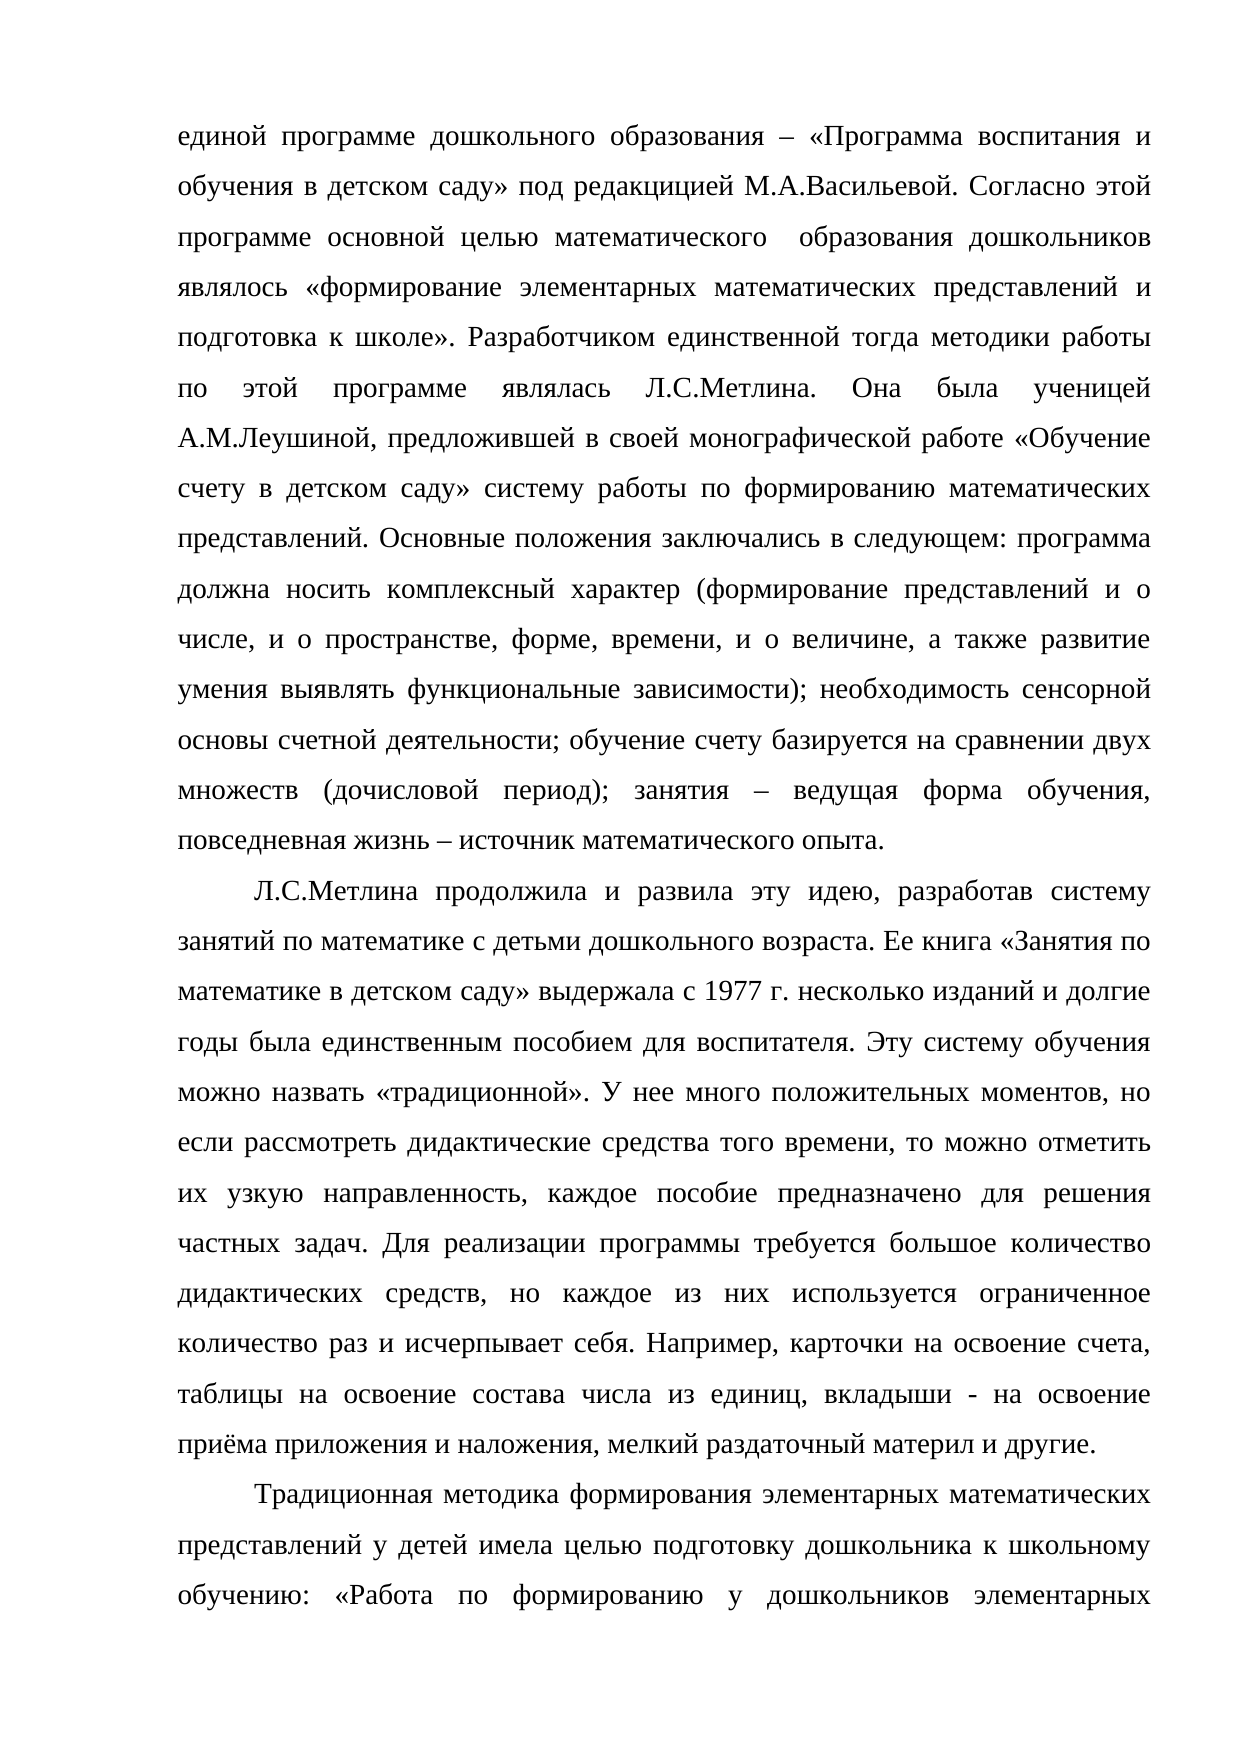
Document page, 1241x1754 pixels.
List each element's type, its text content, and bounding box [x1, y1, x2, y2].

text Л.С.Метлина продолжила и развила эту идею, разработав систему занятий по математике с детьми дошкольного возраста. Ее книга «Занятия по математике в детском саду» выдержала с . несколько изданий и долгие годы была единственным пособием для воспитателя. Эту систему обучения можно назвать «традиционной». У нее много положительных моментов, но если рассмотреть дидактические средства того времени, то можно отметить их узкую направленность, каждое пособие предназначено для решения частных задач. Для реализации программы требуется большое количество дидактических средств, но каждое из них используется ограниченное количество раз и исчерпывает себя. Например, карточки на освоение счета, таблицы на освоение состава числа из единиц, вкладыши - на освоение приёма приложения и наложения, мелкий раздаточный материл и другие. [177, 873, 1152, 1460]
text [177, 118, 1152, 856]
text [177, 1477, 1152, 1611]
